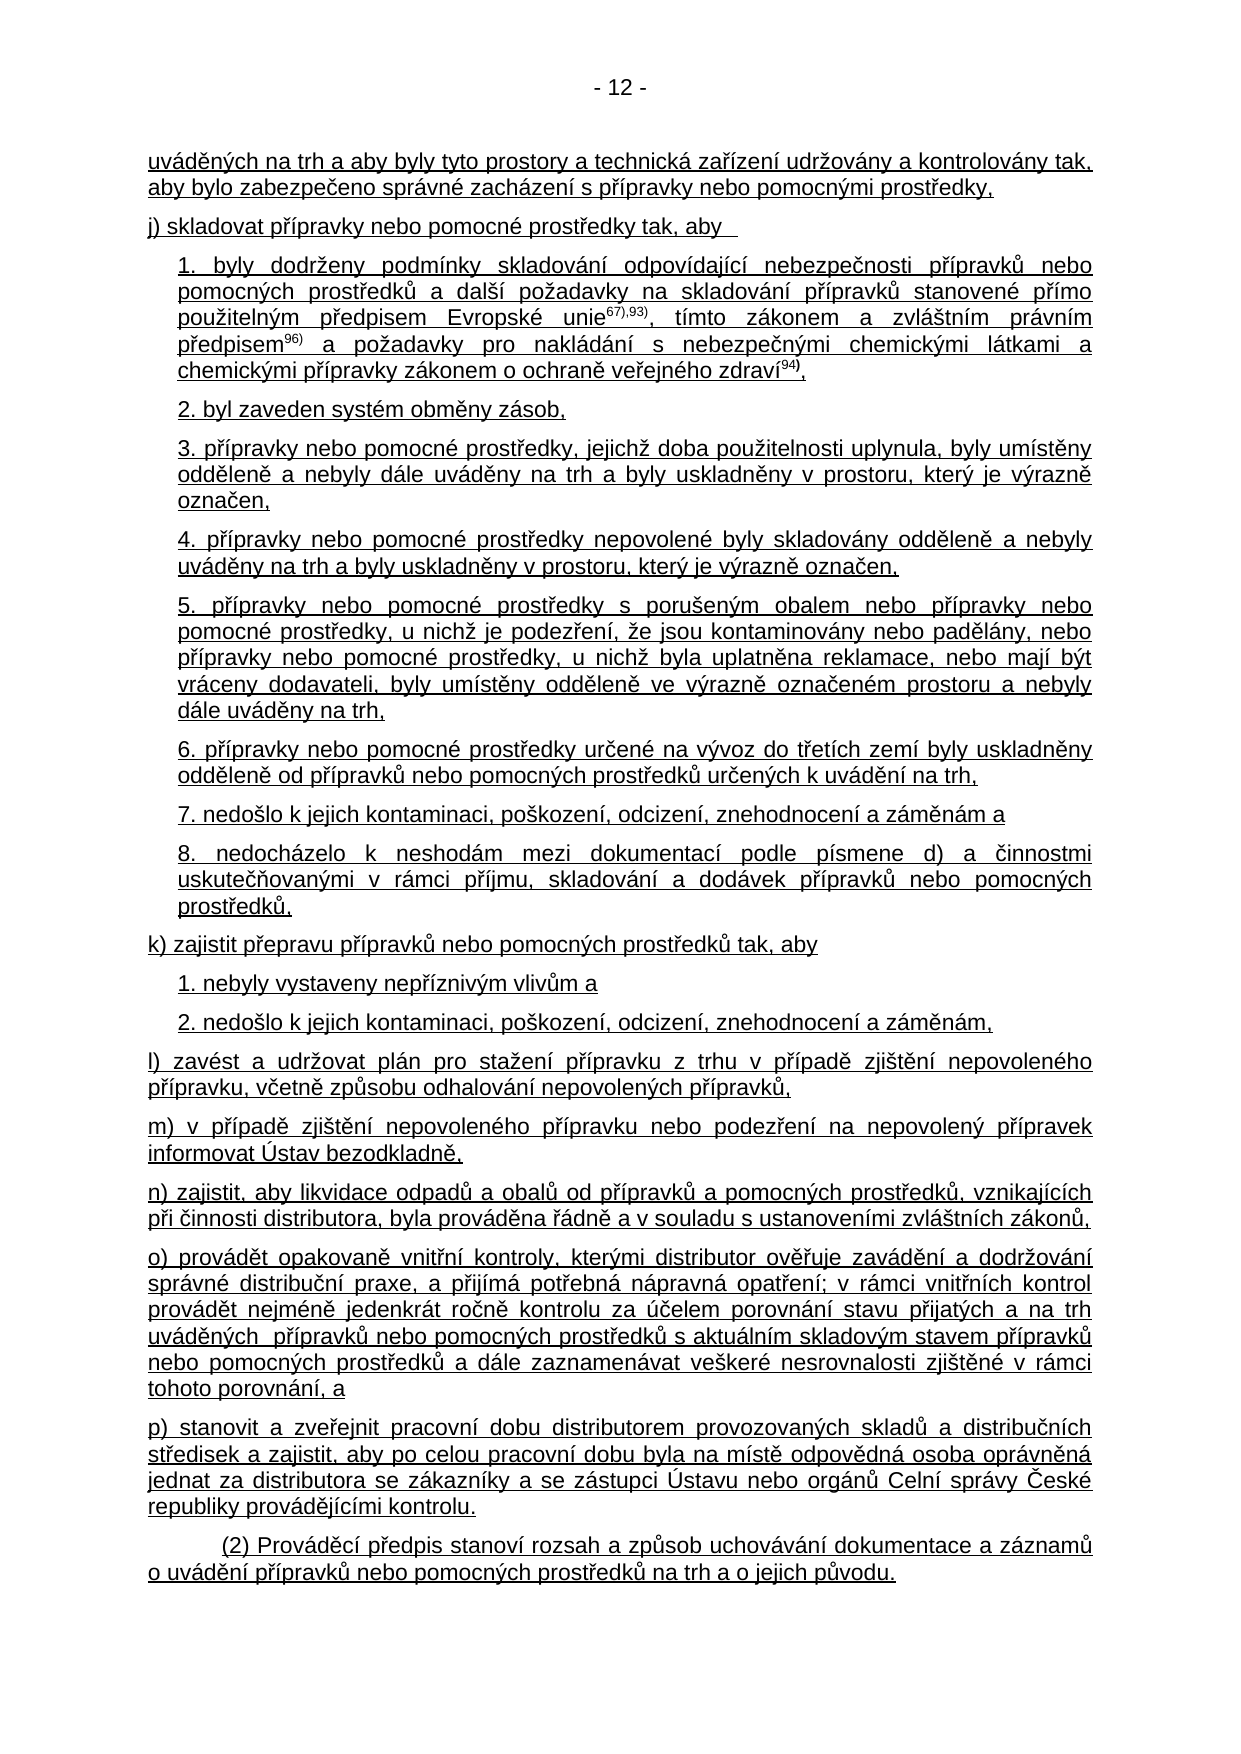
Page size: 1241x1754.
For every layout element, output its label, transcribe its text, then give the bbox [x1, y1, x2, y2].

text 4. přípravky nebo pomocné prostředky nepovolené byly skladovány odděleně a nebyly uváděny na trh a byly uskladněny v prostoru, který je výrazně označen, [177, 526, 1093, 549]
text 3. přípravky nebo pomocné prostředky, jejichž doba použitelnosti uplynula, byly umístěny odděleně a nebyly dále uváděny na trh a byly uskladněny v prostoru, který je výrazně označen, [177, 435, 1093, 514]
text 5. přípravky nebo pomocné prostředky s porušeným obalem nebo přípravky nebo pomocné prostředky, u nichž je podezření, že jsou kontaminovány nebo padělány, nebo přípravky nebo pomocné prostředky, u nichž byla uplatněna reklamace, nebo mají být vráceny dodavateli, byly umístěny odděleně ve výrazně označeném prostoru a nebyly dále uváděny na trh, [177, 615, 1093, 723]
text 1. nebyly vystaveny nepříznivým vlivům a [148, 970, 1093, 997]
text n) zajistit, aby likvidace odpadů a obalů od přípravků a pomocných prostředků, vznikajících při činnosti distributora, byla prováděna řádně a v souladu s ustanoveními zvláštních zákonů, [148, 1178, 1093, 1201]
text o) provádět opakovaně vnitřní kontroly, kterými distributor ověřuje zavádění a dodržování správné distribuční praxe, a přijímá potřebná nápravná opatření; v rámci vnitřních kontrol provádět nejméně jedenkrát ročně kontrolu za účelem porovnání stavu přijatých a na trh uváděných přípravků nebo pomocných prostředků s aktuálním skladovým stavem přípravků nebo pomocných prostředků a dále zaznamenávat veškeré nesrovnalosti zjištěné v rámci tohoto porovnání, a [148, 1268, 1093, 1402]
text k) zajistit přepravu přípravků nebo pomocných prostředků tak, aby [148, 931, 1093, 958]
text 4. přípravky nebo pomocné prostředky nepovolené byly skladovány odděleně a nebyly uváděny na trh a byly uskladněny v prostoru, který je výrazně označen, [177, 550, 1093, 579]
text 1. byly dodrženy podmínky skladování odpovídající nebezpečnosti přípravků nebo pomocných prostředků a další požadavky na skladování přípravků stanovené přímo použitelným předpisem Evropské unie67),93), tímto zákonem a zvláštním právním předpisem96) a požadavky pro nakládání s nebezpečnými chemickými látkami a chemickými přípravky zákonem o ochraně veřejného zdraví94), [177, 302, 1093, 327]
text 7. nedošlo k jejich kontaminaci, poškození, odcizení, znehodnocení a záměnám a [177, 801, 1093, 827]
text l) zavést a udržovat plán pro stažení přípravku z trhu v případě zjištění nepovoleného přípravku, včetně způsobu odhalování nepovolených přípravků, [148, 1048, 1093, 1071]
text p) stanovit a zveřejnit pracovní dobu distributorem provozovaných skladů a distribučních středisek a zajistit, aby po celou pracovní dobu byla na místě odpovědná osoba oprávněná jednat za distributora se zákazníky a se zástupci Ústavu nebo orgánů Celní správy České republiky provádějícími kontrolu. [148, 1414, 1093, 1490]
text 6. přípravky nebo pomocné prostředky určené na vývoz do třetích zemí byly uskladněny odděleně od přípravků nebo pomocných prostředků určených k uvádění na trh, [177, 760, 1093, 788]
text 2. byl zaveden systém obměny zásob, [177, 396, 1093, 422]
text 6. přípravky nebo pomocné prostředky určené na vývoz do třetích zemí byly uskladněny odděleně od přípravků nebo pomocných prostředků určených k uvádění na trh, [177, 736, 1093, 759]
text l) zavést a udržovat plán pro stažení přípravku z trhu v případě zjištění nepovoleného přípravku, včetně způsobu odhalování nepovolených přípravků, [148, 1072, 1093, 1101]
text 8. nedocházelo k neshodám mezi dokumentací podle písmene d) a činnostmi uskutečňovanými v rámci příjmu, skladování a dodávek přípravků nebo pomocných prostředků, [177, 840, 1093, 919]
text 1. byly dodrženy podmínky skladování odpovídající nebezpečnosti přípravků nebo pomocných prostředků a další požadavky na skladování přípravků stanovené přímo použitelným předpisem Evropské unie67),93), tímto zákonem a zvláštním právním předpisem96) a požadavky pro nakládání s nebezpečnými chemickými látkami a chemickými přípravky zákonem o ochraně veřejného zdraví94), [177, 328, 1093, 383]
text j) skladovat přípravky nebo pomocné prostředky tak, aby [148, 213, 1093, 239]
text m) v případě zjištění nepovoleného přípravku nebo podezření na nepovolený přípravek informovat Ústav bezodkladně, [148, 1137, 1093, 1166]
text p) stanovit a zveřejnit pracovní dobu distributorem provozovaných skladů a distribučních středisek a zajistit, aby po celou pracovní dobu byla na místě odpovědná osoba oprávněná jednat za distributora se zákazníky a se zástupci Ústavu nebo orgánů Celní správy České republiky provádějícími kontrolu. [148, 1491, 1093, 1520]
text n) zajistit, aby likvidace odpadů a obalů od přípravků a pomocných prostředků, vznikajících při činnosti distributora, byla prováděna řádně a v souladu s ustanoveními zvláštních zákonů, [148, 1203, 1093, 1231]
text 2. nedošlo k jejich kontaminaci, poškození, odcizení, znehodnocení a záměnám, [148, 1009, 1093, 1036]
text 1. byly dodrženy podmínky skladování odpovídající nebezpečnosti přípravků nebo pomocných prostředků a další požadavky na skladování přípravků stanovené přímo použitelným předpisem Evropské unie67),93), tímto zákonem a zvláštním právním předpisem96) a požadavky pro nakládání s nebezpečnými chemickými látkami a chemickými přípravky zákonem o ochraně veřejného zdraví94), [177, 275, 1093, 301]
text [148, 148, 1093, 170]
text m) v případě zjištění nepovoleného přípravku nebo podezření na nepovolený přípravek informovat Ústav bezodkladně, [148, 1113, 1093, 1136]
text (2) Prováděcí předpis stanoví rozsah a způsob uchovávání dokumentace a záznamů o uvádění přípravků nebo pomocných prostředků na trh a o jejich původu. [148, 1532, 1093, 1585]
